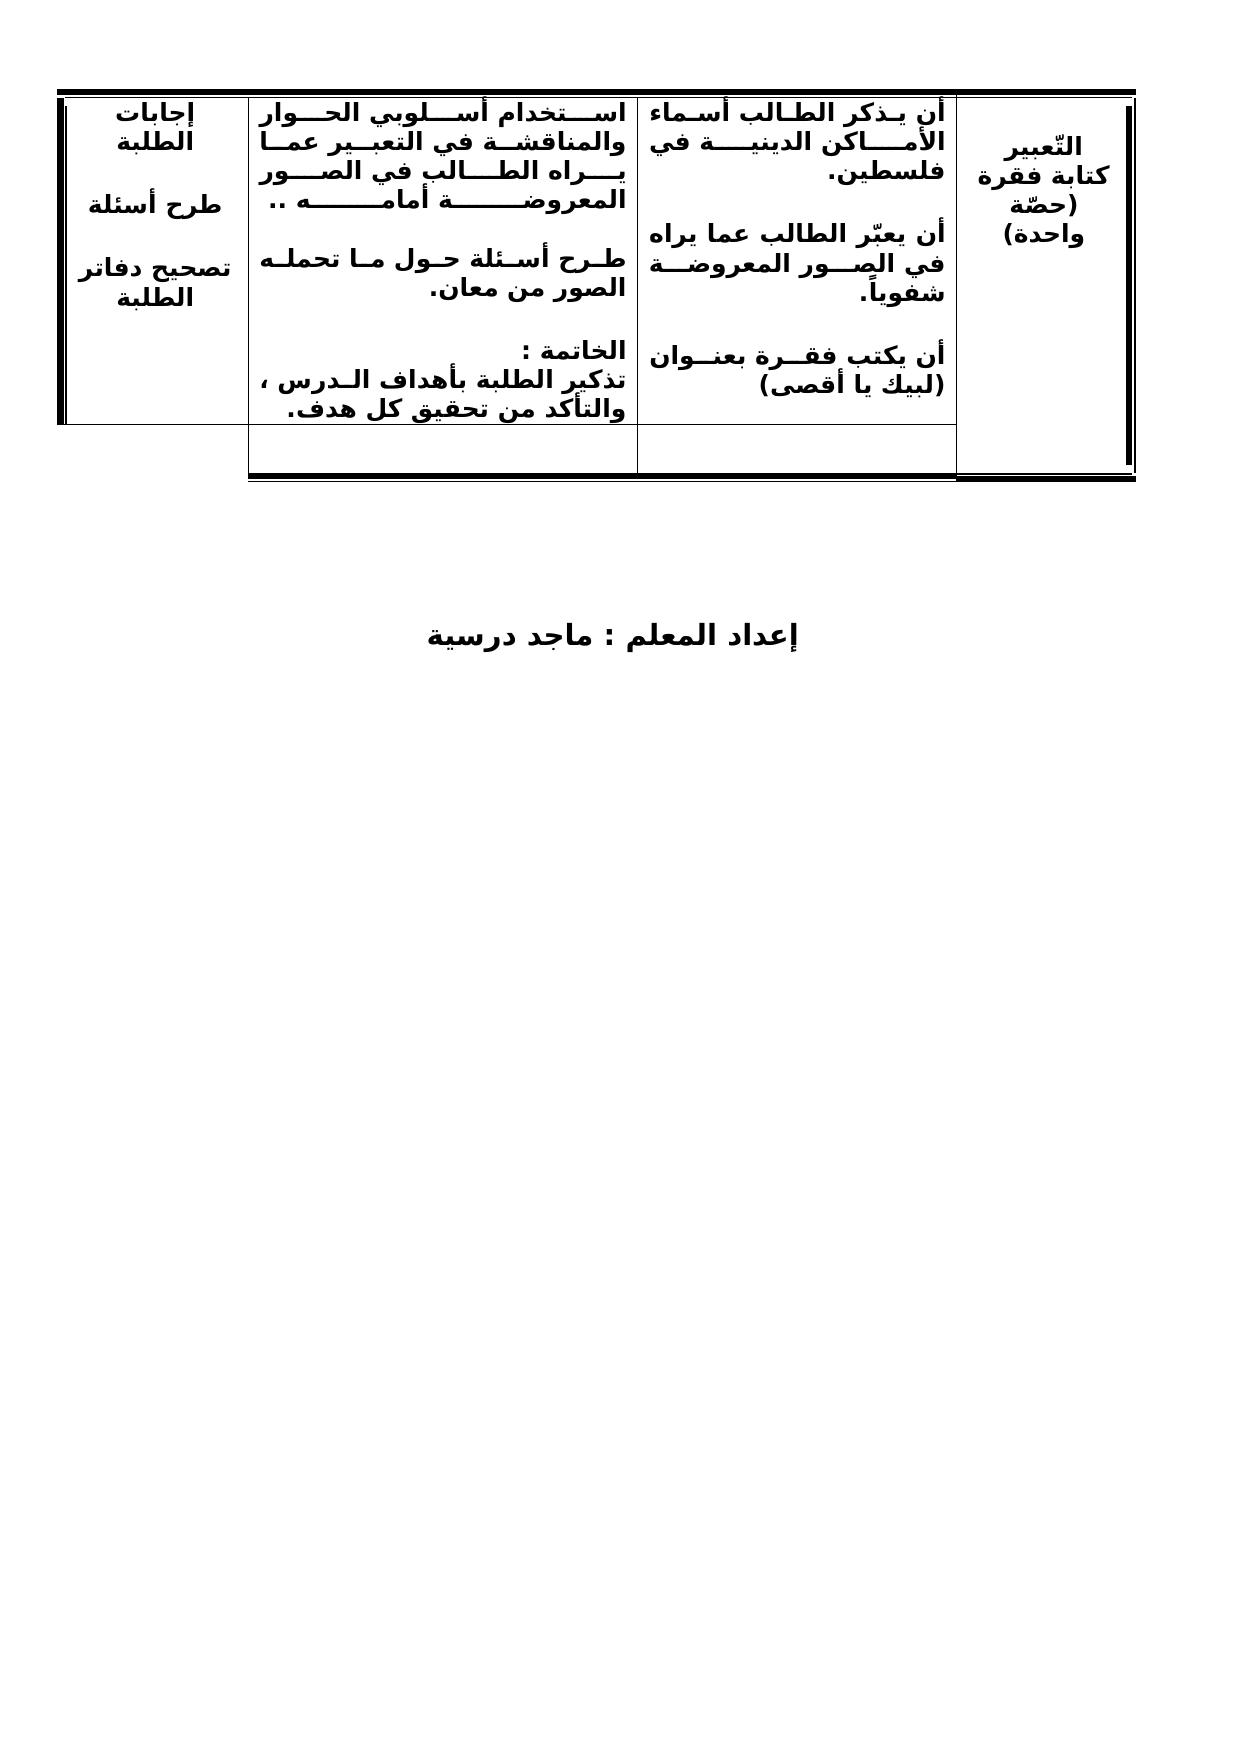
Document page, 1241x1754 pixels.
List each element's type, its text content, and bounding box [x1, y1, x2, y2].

table_cell [249, 425, 637, 473]
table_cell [249, 98, 637, 424]
table_cell [638, 425, 956, 473]
table_cell التّعبير كتابة فقرة (حصّة واحدة) [957, 98, 1131, 473]
text إعداد المعلم : ماجد درسية [59, 482, 1167, 652]
table_cell ملاحظة إجابات الطلبة طرح أسئلة تصحيح دفاتر الطلبة [62, 95, 248, 424]
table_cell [638, 98, 956, 424]
